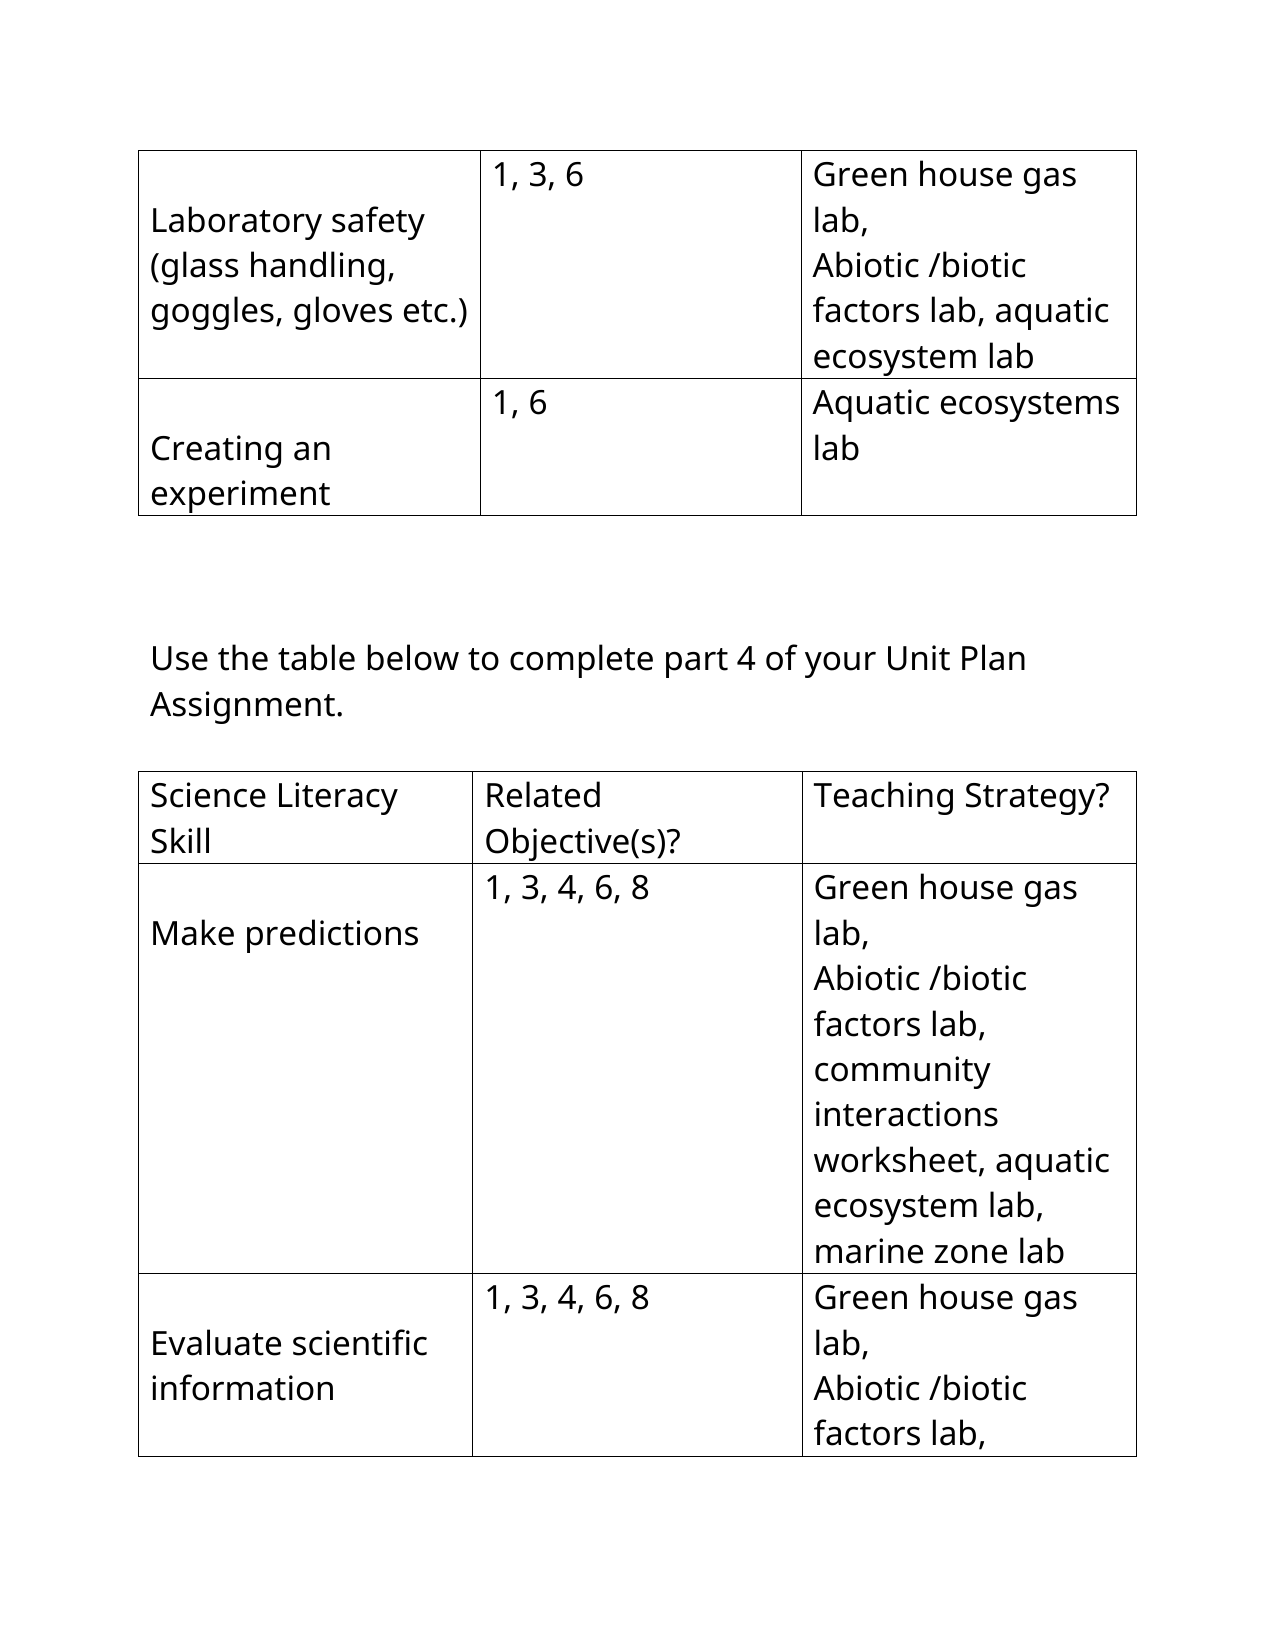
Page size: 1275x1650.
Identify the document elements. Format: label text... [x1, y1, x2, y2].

table_cell 1, 3, 6 [481, 151, 801, 378]
text Use the table below to complete part 4 of your Unit Plan Assignment. [150, 635, 1125, 726]
table_cell 1, 3, 4, 6, 8 [473, 1274, 802, 1456]
table_header Teaching Strategy? [803, 772, 1136, 863]
table_cell Creating an experiment [139, 379, 480, 515]
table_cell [803, 1274, 1136, 1456]
table_cell Aquatic ecosystems lab [802, 379, 1136, 515]
table_cell 1, 6 [481, 379, 801, 515]
table_cell Green house gas lab, Abiotic /biotic factors lab, aquatic ecosystem lab [802, 151, 1136, 378]
table_header Science Literacy Skill [139, 772, 472, 863]
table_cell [139, 1274, 472, 1456]
table_cell Make predictions [139, 864, 472, 1273]
table_cell 1, 3, 4, 6, 8 [473, 864, 802, 1273]
table_header Related Objective(s)? [473, 772, 802, 863]
table_cell Green house gas lab, Abiotic /biotic factors lab, community interactions worksheet, aquatic ecosystem lab, marine zone lab [803, 864, 1136, 1273]
table_cell Laboratory safety (glass handling, goggles, gloves etc.) [139, 151, 480, 378]
